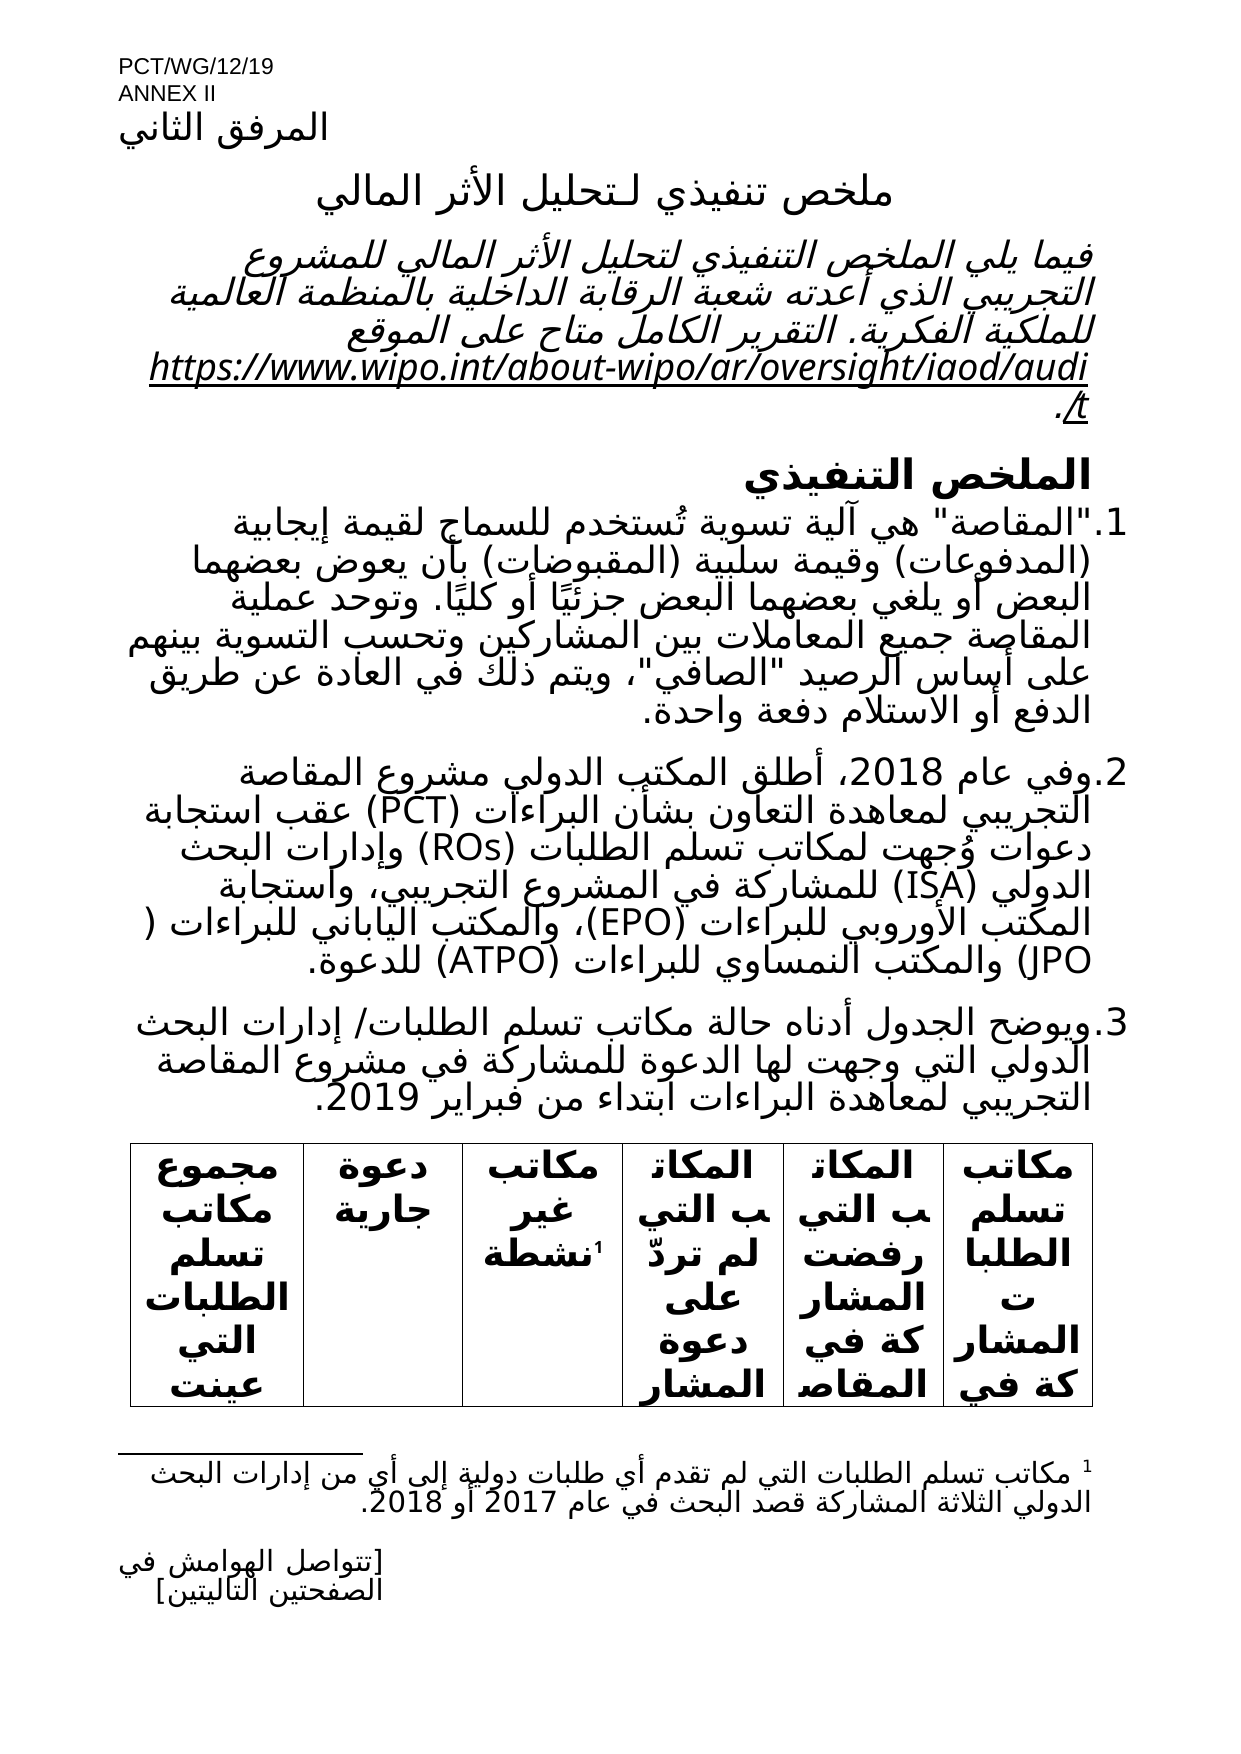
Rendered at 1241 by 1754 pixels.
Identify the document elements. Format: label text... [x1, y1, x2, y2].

text فيما يلي الملخص التنفيذي لتحليل الأثر المالي للمشروع التجريبي الذي أعدته شعبة الرقابة الداخلية بالمنظمة العالمية للملكية الفكرية. التقرير الكامل متاح على الموقع https://www.wipo.int/about-wipo/ar/oversight/iaod/audit/. [118, 238, 1093, 426]
list وفي عام 2018، أطلق المكتب الدولي مشروع المقاصة التجريبي لمعاهدة التعاون بشأن البراءات (PCT) عقب استجابة دعوات وُجهت لمكاتب تسلم الطلبات (ROs) وإدارات البحث الدولي (ISA) للمشاركة في المشروع التجريبي، واستجابة المكتب الأوروبي للبراءات (EPO)، والمكتب الياباني للبراءات (JPO) والمكتب النمساوي للبراءات (ATPO) للدعوة. [118, 756, 1093, 981]
list "المقاصة" هي آلية تسوية تُستخدم للسماح لقيمة إيجابية (المدفوعات) وقيمة سلبية (المقبوضات) بأن يعوض بعضهما البعض أو يلغي بعضهما البعض جزئيًا أو كليًا. وتوحد عملية المقاصة جميع المعاملات بين المشاركين وتحسب التسوية بينهم على أساس الرصيد "الصافي"، ويتم ذلك في العادة عن طريق الدفع أو الاستلام دفعة واحدة. [118, 506, 1093, 731]
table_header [784, 1144, 943, 1406]
subtitle الملخص التنفيذي [118, 451, 1092, 499]
text ملخص تنفيذي لـتحليل الأثر المالي [802, 176, 1093, 213]
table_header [944, 1144, 1092, 1406]
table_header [131, 1144, 303, 1406]
text ملخص تنفيذي لـتحليل الأثر المالي [118, 176, 863, 213]
list ويوضح الجدول أدناه حالة مكاتب تسلم الطلبات/ إدارات البحث الدولي التي وجهت لها الدعوة للمشاركة في مشروع المقاصة التجريبي لمعاهدة البراءات ابتداء من فبراير 2019. [118, 1006, 1093, 1118]
table_header مكاتب غير نشطة [463, 1144, 622, 1406]
table_header دعوة جارية [304, 1144, 462, 1406]
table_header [623, 1144, 783, 1406]
